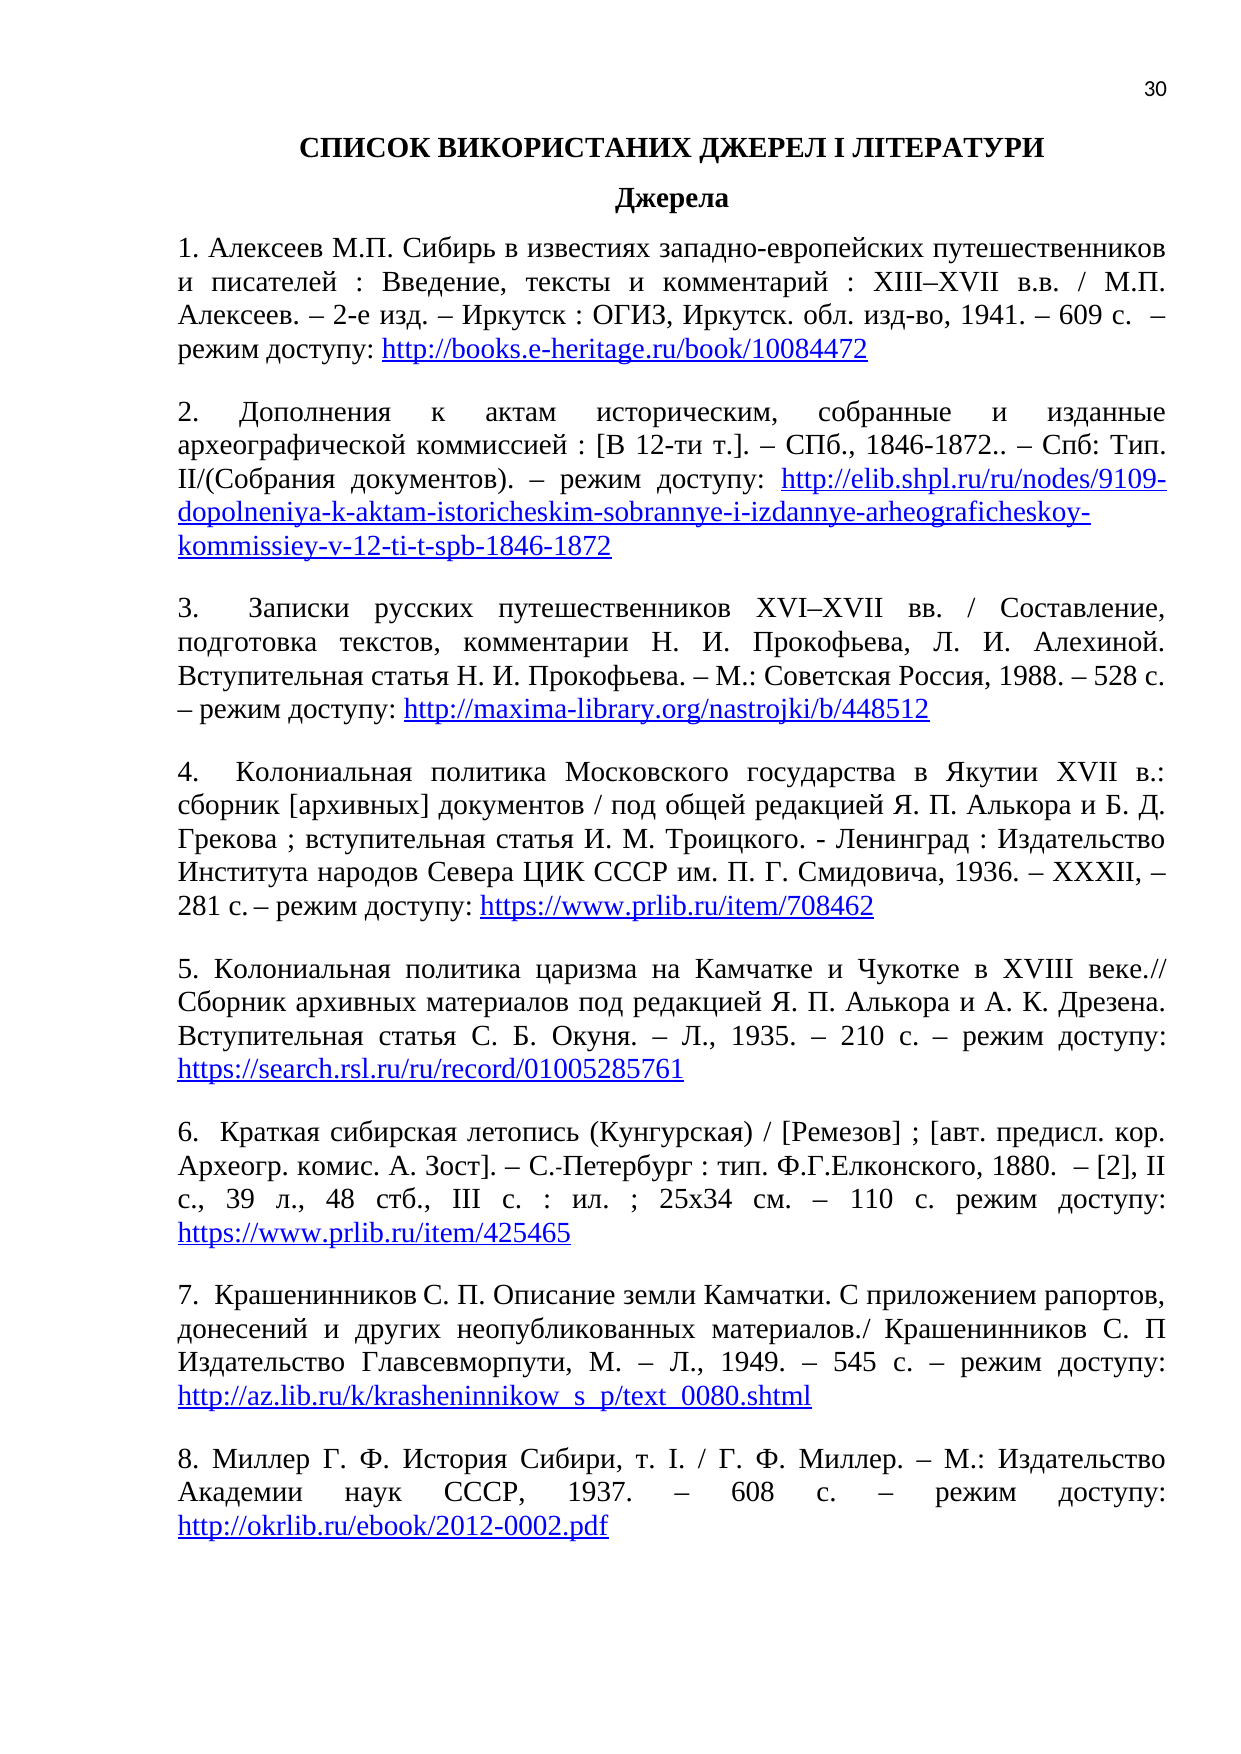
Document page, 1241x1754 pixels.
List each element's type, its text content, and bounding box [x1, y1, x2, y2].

text 7. Крашенинников С. П. Описание земли Камчатки. С приложением рапортов, донесений и других неопубликованных материалов./ Крашенинников С. П Издательство Главсевморпути, М. – Л., 1949. – 545 c. – режим доступу: http://az.lib.ru/k/krasheninnikow_s_p/text_0080.shtml [177, 1277, 1167, 1412]
text 2. Дополнения к актам историческим, собранные и изданные археографической коммиссией : [В 12-ти т.]. – СПб., 1846-1872.. – Спб: Тип. II/(Собрания документов). – режим доступу: http://elib.shpl.ru/ru/nodes/9109-dopolneniya-k-aktam-istoricheskim-sobrannye-i-izdannye-arheograficheskoy-kommissiey-v-12-ti-t-spb-1846-1872 [177, 394, 1167, 561]
text СПИСОК ВИКОРИСТАНИХ ДЖЕРЕЛ І ЛІТЕРАТУРИ [177, 130, 1167, 163]
text 1. Алексеев М.П. Сибирь в известиях западно-европейских путешественников и писателей : Введение, тексты и комментарий : XIII–XVII в.в. / М.П. Алексеев. – 2-е изд. – Иркутск : ОГИЗ, Иркутск. обл. изд-во, 1941. – 609 с. – режим доступу: http://books.e-heritage.ru/book/10084472 [177, 230, 1167, 364]
text 3. Записки русских путешественников XVI–XVII вв. / Составление, подготовка текстов, комментарии Н. И. Прокофьева, Л. И. Алехиной. Вступительная статья Н. И. Прокофьева. – М.: Советская Россия, 1988. – 528 с. – режим доступу: http://maxima-library.org/nastrojki/b/448512 [177, 591, 1167, 725]
text Джерела [177, 180, 1167, 214]
text 8. Миллер Г. Ф. История Сибири, т. I. / Г. Ф. Миллер. – М.: Издательство Академии наук СССР, 1937. – 608 с. – режим доступу: http://okrlib.ru/ebook/2012-0002.pdf [177, 1441, 1167, 1541]
text 5. Колониальная политика царизма на Камчатке и Чукотке в XVIII веке.// Сборник архивных материалов под редакцией Я. П. Алькора и А. К. Дрезена. Вступительная статья С. Б. Окуня. – Л., 1935. – 210 с. – режим доступу: https://search.rsl.ru/ru/record/01005285761 [177, 951, 1167, 1085]
text 4. Колониальная политика Московского государства в Якутии XVII в.: сборник [архивных] документов / под общей редакцией Я. П. Алькора и Б. Д. Грекова ; вступительная статья И. М. Троицкого. - Ленинград : Издательство Института народов Севера ЦИК СССР им. П. Г. Смидовича, 1936. – XXXII, – 281 с. – режим доступу: https://www.prlib.ru/item/708462 [177, 754, 1167, 922]
text 6. Краткая сибирская летопись (Кунгурская) / [Ремезов] ; [авт. предисл. кор. Археогр. комис. А. Зост]. – С.-Петербург : тип. Ф.Г.Елконского, 1880. – [2], II с., 39 л., 48 стб., III с. : ил. ; 25х34 см. – 110 c. режим доступу: https://www.prlib.ru/item/425465 [177, 1114, 1167, 1248]
